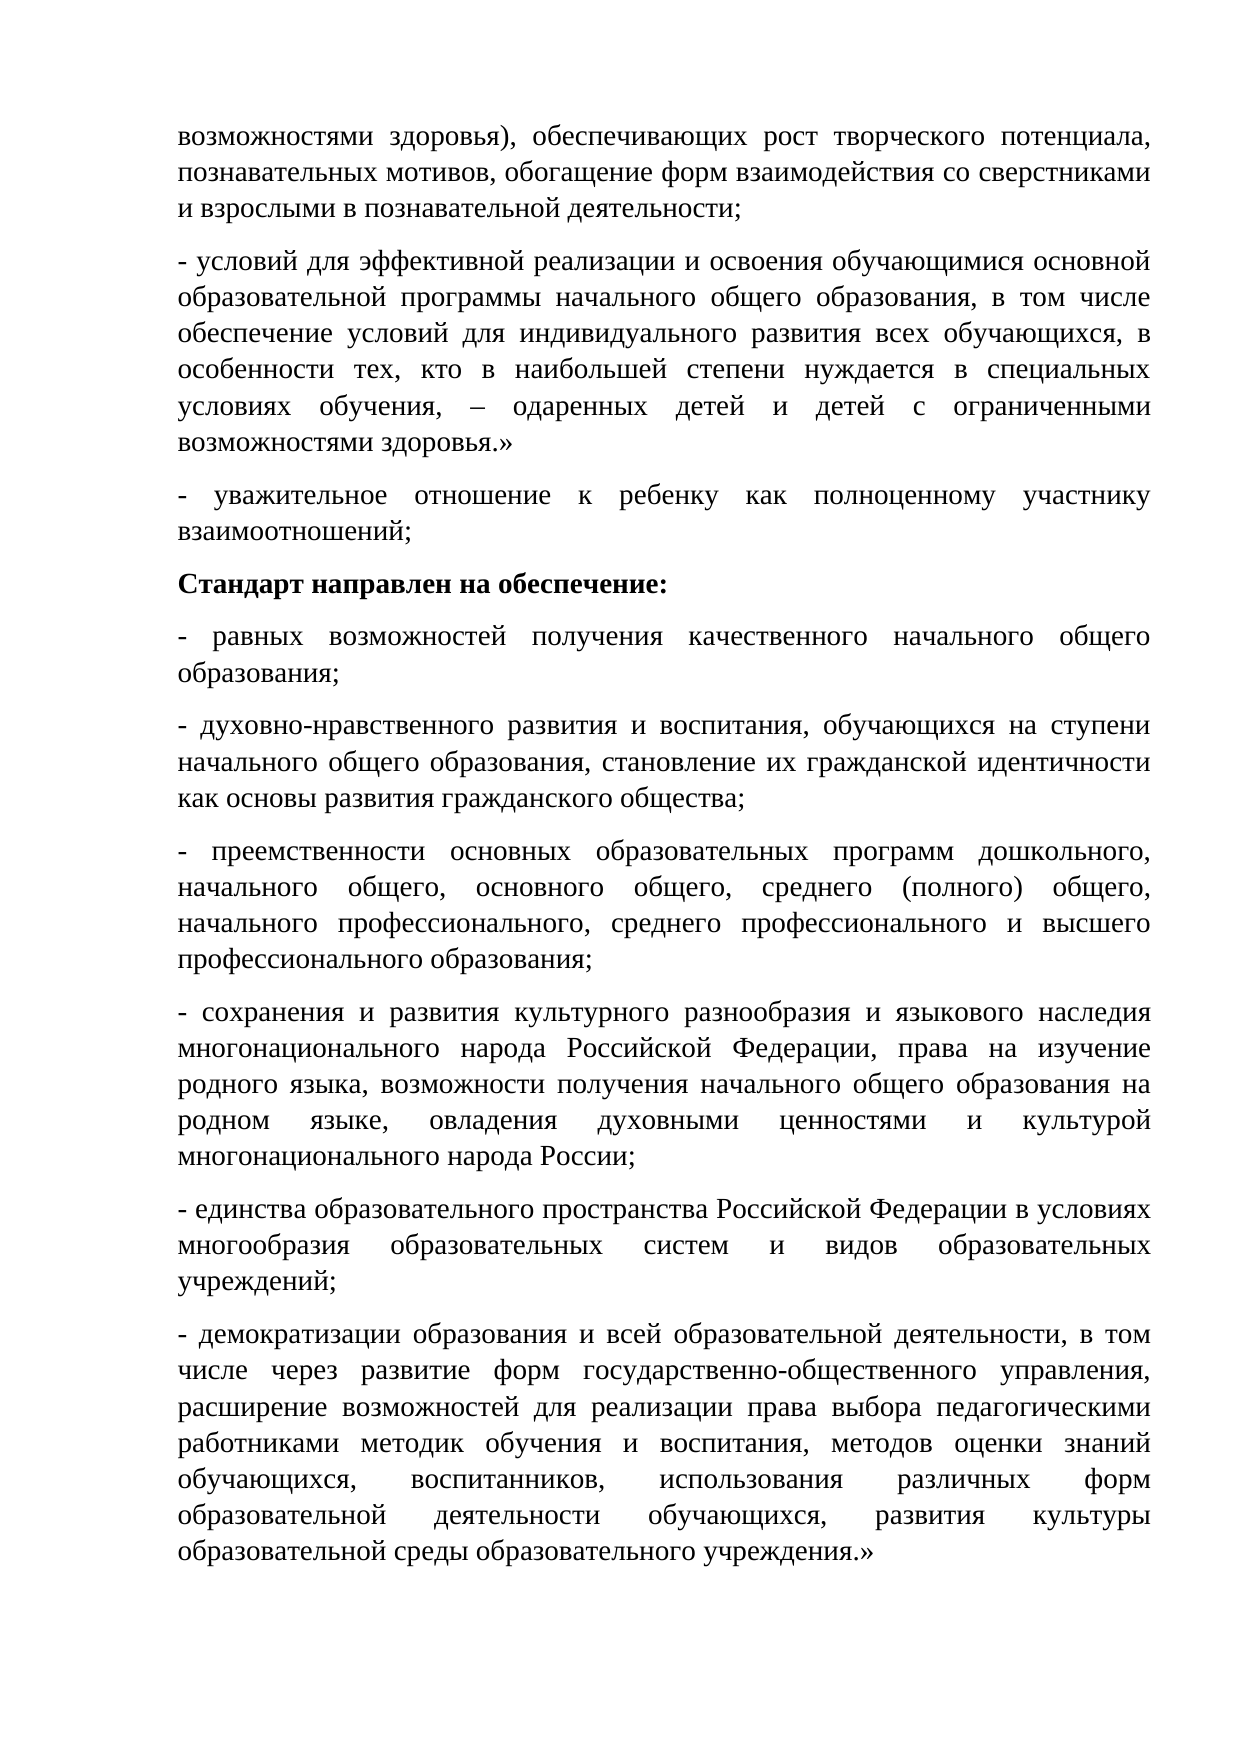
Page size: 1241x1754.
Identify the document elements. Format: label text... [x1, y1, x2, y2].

text - сохранения и развития культурного разнообразия и языкового наследия многонационального народа Российской Федерации, права на изучение родного языка, возможности получения начального общего образования на родном языке, овладения духовными ценностями и культурой многонационального народа России; [177, 994, 1152, 1172]
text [177, 118, 1152, 224]
text - равных возможностей получения качественного начального общего образования; [177, 618, 1152, 688]
text - духовно-нравственного развития и воспитания, обучающихся на ступени начального общего образования, становление их гражданской идентичности как основы развития гражданского общества; [177, 707, 1152, 813]
text - единства образовательного пространства Российской Федерации в условиях многообразия образовательных систем и видов образовательных учреждений; [177, 1191, 1152, 1297]
text - уважительное отношение к ребенку как полноценному участнику взаимоотношений; [177, 477, 1152, 546]
text Стандарт направлен на обеспечение: [177, 566, 1152, 599]
text - демократизации образования и всей образовательной деятельности, в том числе через развитие форм государственно-общественного управления, расширение возможностей для реализации права выбора педагогическими работниками методик обучения и воспитания, методов оценки знаний обучающихся, воспитанников, использования различных форм образовательной деятельности обучающихся, развития культуры образовательной среды образовательного учреждения.» [177, 1316, 1152, 1567]
text - условий для эффективной реализации и освоения обучающимися основной образовательной программы начального общего образования, в том числе обеспечение условий для индивидуального развития всех обучающихся, в особенности тех, кто в наибольшей степени нуждается в специальных условиях обучения, – одаренных детей и детей с ограниченными возможностями здоровья.» [177, 243, 1152, 457]
text - преемственности основных образовательных программ дошкольного, начального общего, основного общего, среднего (полного) общего, начального профессионального, среднего профессионального и высшего профессионального образования; [177, 833, 1152, 974]
